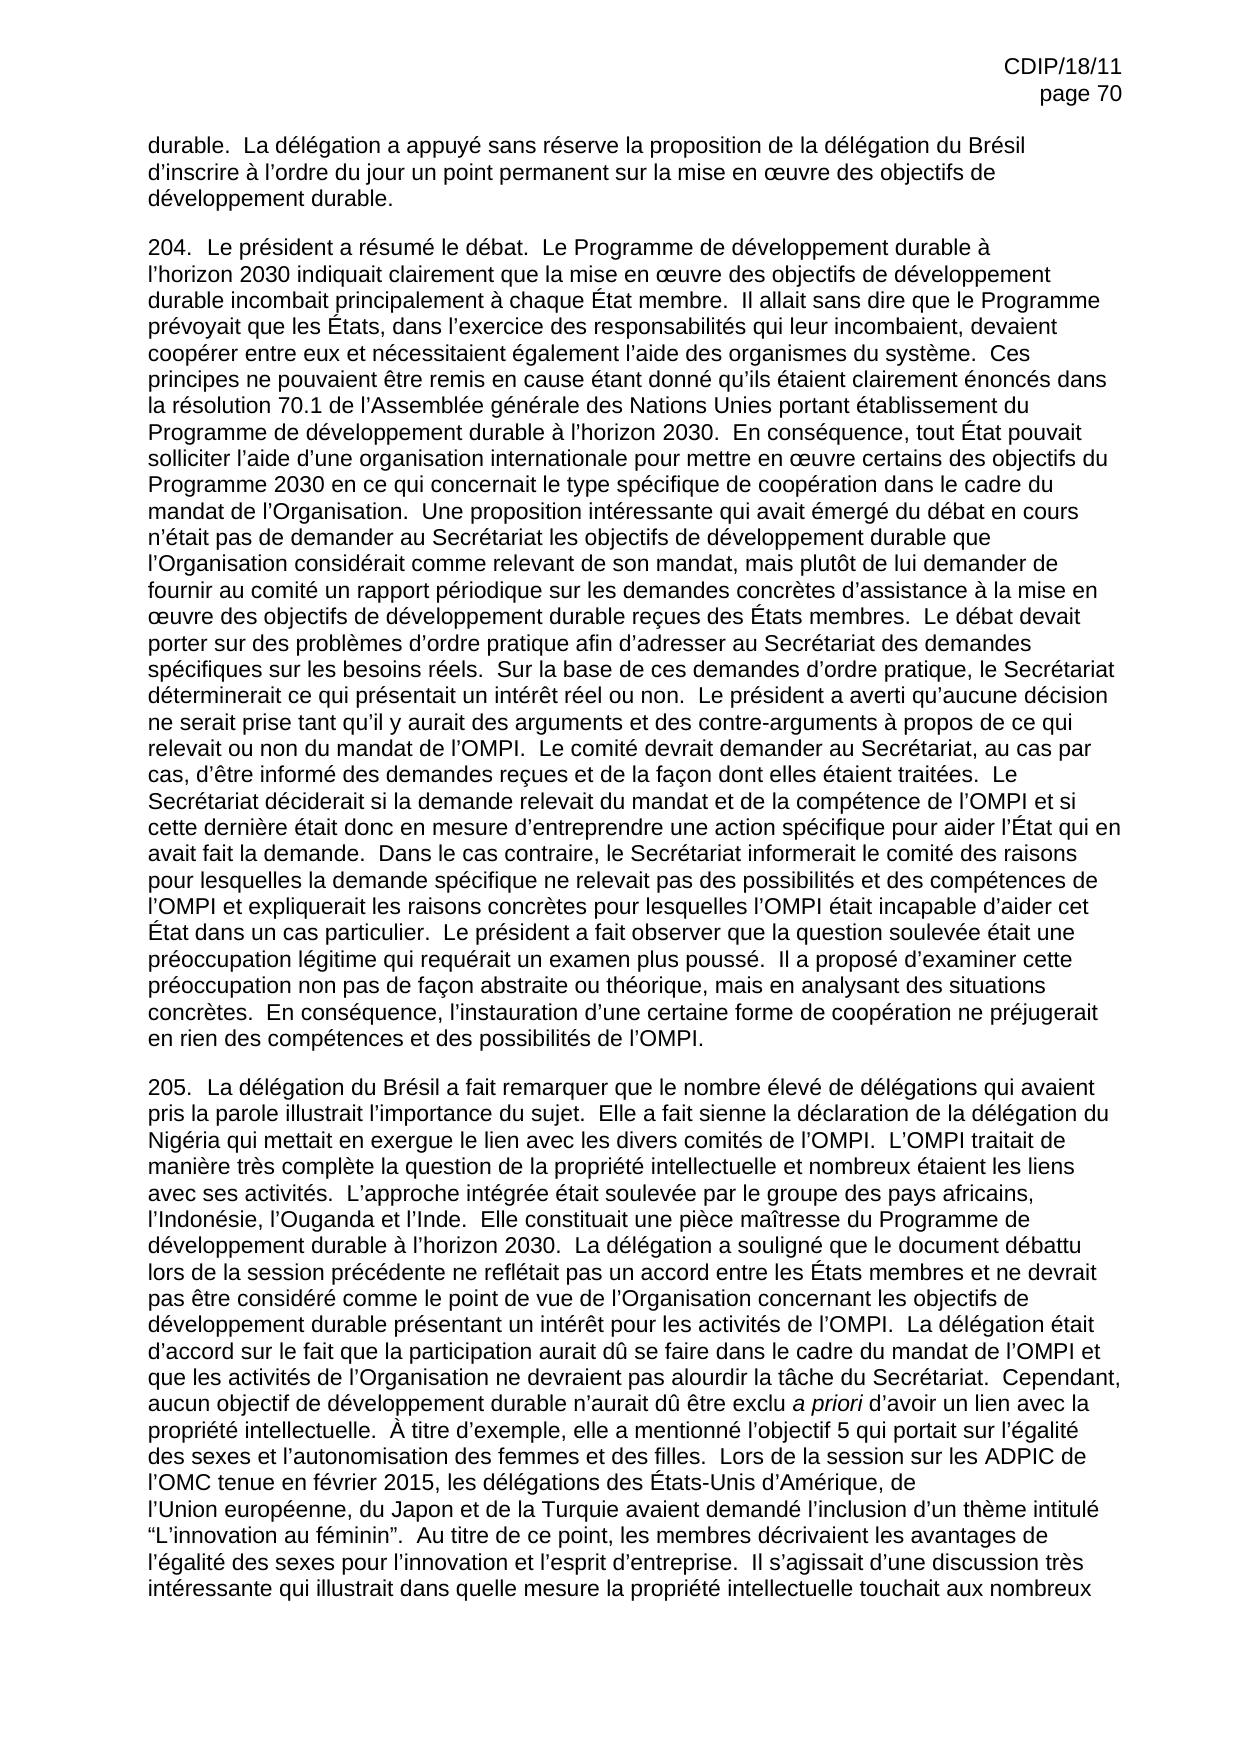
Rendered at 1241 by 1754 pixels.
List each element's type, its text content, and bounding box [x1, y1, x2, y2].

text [148, 1074, 1122, 1601]
text Le président a résumé le débat. Le Programme de développement durable à l’horizon 2030 indiquait clairement que la mise en œuvre des objectifs de développement durable incombait principalement à chaque État membre. Il allait sans dire que le Programme prévoyait que les États, dans l’exercice des responsabilités qui leur incombaient, devaient coopérer entre eux et nécessitaient également l’aide des organismes du système. Ces principes ne pouvaient être remis en cause étant donné qu’ils étaient clairement énoncés dans la résolution 70.1 de l’Assemblée générale des Nations Unies portant établissement du Programme de développement durable à l’horizon 2030. En conséquence, tout État pouvait solliciter l’aide d’une organisation internationale pour mettre en œuvre certains des objectifs du Programme 2030 en ce qui concernait le type spécifique de coopération dans le cadre du mandat de l’Organisation. Une proposition intéressante qui avait émergé du débat en cours n’était pas de demander au Secrétariat les objectifs de développement durable que l’Organisation considérait comme relevant de son mandat, mais plutôt de lui demander de fournir au comité un rapport périodique sur les demandes concrètes d’assistance à la mise en œuvre des objectifs de développement durable reçues des États membres. Le débat devait porter sur des problèmes d’ordre pratique afin d’adresser au Secrétariat des demandes spécifiques sur les besoins réels. Sur la base de ces demandes d’ordre pratique, le Secrétariat déterminerait ce qui présentait un intérêt réel ou non. Le président a averti qu’aucune décision ne serait prise tant qu’il y aurait des arguments et des contre-arguments à propos de ce qui relevait ou non du mandat de l’OMPI. Le comité devrait demander au Secrétariat, au cas par cas, d’être informé des demandes reçues et de la façon dont elles étaient traitées. Le Secrétariat déciderait si la demande relevait du mandat et de la compétence de l’OMPI et si cette dernière était donc en mesure d’entreprendre une action spécifique pour aider l’État qui en avait fait la demande. Dans le cas contraire, le Secrétariat informerait le comité des raisons pour lesquelles la demande spécifique ne relevait pas des possibilités et des compétences de l’OMPI et expliquerait les raisons concrètes pour lesquelles l’OMPI était incapable d’aider cet État dans un cas particulier. Le président a fait observer que la question soulevée était une préoccupation légitime qui requérait un examen plus poussé. Il a proposé d’examiner cette préoccupation non pas de façon abstraite ou théorique, mais en analysant des situations concrètes. En conséquence, l’instauration d’une certaine forme de coopération ne préjugerait en rien des compétences et des possibilités de l’OMPI. [148, 234, 1122, 1051]
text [148, 132, 1122, 211]
